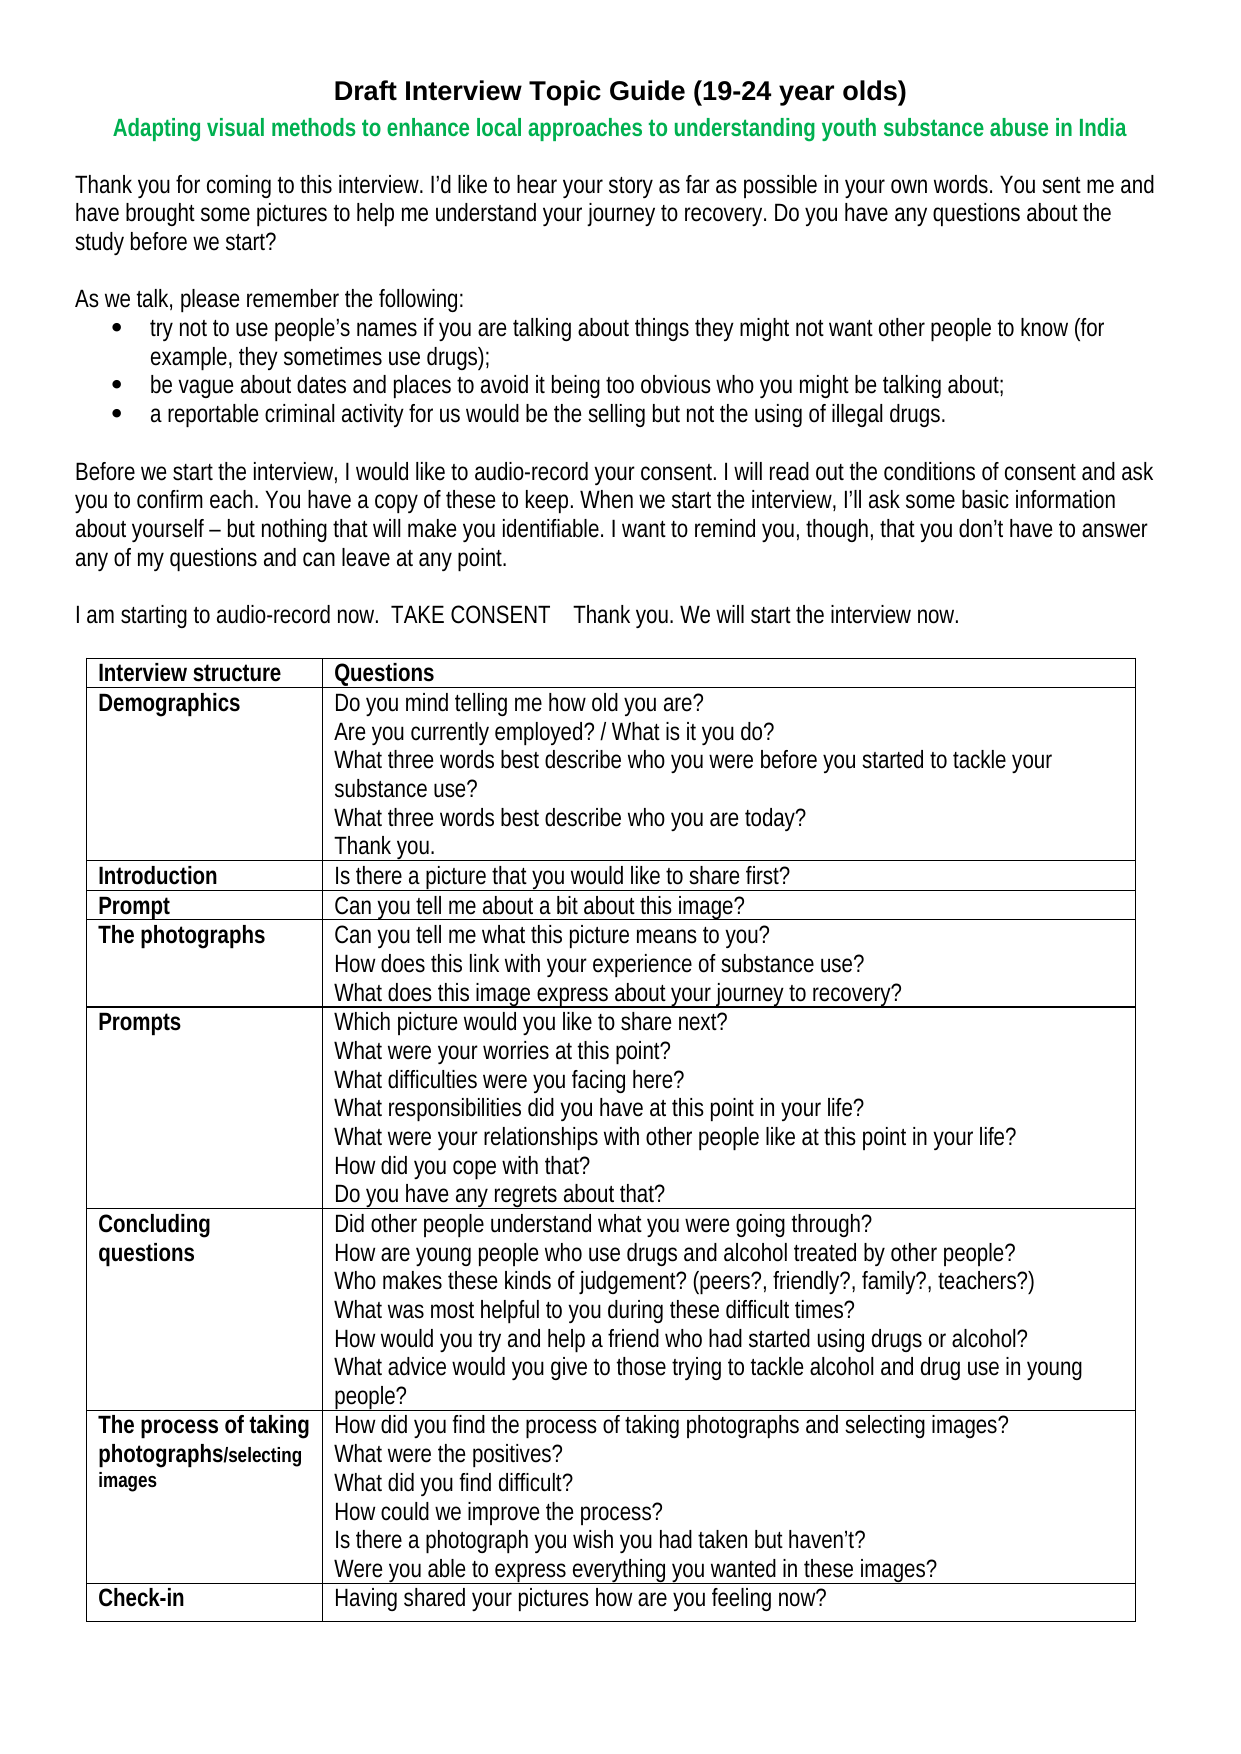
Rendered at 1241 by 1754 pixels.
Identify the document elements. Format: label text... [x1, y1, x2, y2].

table_header Questions [323, 659, 1135, 687]
table_cell Did other people understand what you were going through? How are young people who use drugs and alcohol treated by other people? Who makes these kinds of judgement? (peers?, friendly?, family?, teachers?) What was most helpful to you during these difficult times? How would you try and help a friend who had started using drugs or alcohol? What advice would you give to those trying to tackle alcohol and drug use in young people? [323, 1209, 1135, 1409]
table_cell Which picture would you like to share next? What were your worries at this point? What difficulties were you facing here? What responsibilities did you have at this point in your life? What were your relationships with other people like at this point in your life? How did you cope with that? Do you have any regrets about that? [323, 1008, 1135, 1208]
table_cell Is there a picture that you would like to share first? [323, 861, 1135, 890]
table_cell The process of taking photographs/selecting images [87, 1411, 322, 1582]
table_cell Prompts [87, 1008, 322, 1208]
table_cell Introduction [87, 861, 322, 890]
table_cell Can you tell me what this picture means to you? How does this link with your experience of substance use? What does this image express about your journey to recovery? [323, 920, 1135, 1006]
table_cell The photographs [87, 920, 322, 1006]
table_cell Concluding questions [87, 1209, 322, 1409]
list a reportable criminal activity for us would be the selling but not the using of illegal drugs. [112, 399, 1165, 428]
text I am starting to audio-record now. TAKE CONSENT Thank you. We will start the interview now. [75, 600, 1165, 629]
table_cell Do you mind telling me how old you are? Are you currently employed? / What is it you do? What three words best describe who you were before you started to tackle your substance use? What three words best describe who you are today? Thank you. [323, 688, 1135, 860]
text Thank you for coming to this interview. I’d like to hear your story as far as possible in your own words. You sent me and have brought some pictures to help me understand your journey to recovery. Do you have any questions about the study before we start? [75, 170, 1165, 256]
text Before we start the interview, I would like to audio-record your consent. I will read out the conditions of consent and ask you to confirm each. You have a copy of these to keep. When we start the interview, I’ll ask some basic information about yourself – but nothing that will make you identifiable. I want to remind you, though, that you don’t have to answer any of my questions and can leave at any point. [75, 457, 1165, 571]
table_cell Prompt [87, 891, 322, 919]
table_cell Demographics [87, 688, 322, 860]
list try not to use people’s names if you are talking about things they might not want other people to know (for example, they sometimes use drugs); [112, 313, 1165, 371]
subtitle Draft Interview Topic Guide (19-24 year olds) [75, 75, 1165, 106]
table_cell Having shared your pictures how are you feeling now? [323, 1584, 1135, 1621]
table_header Interview structure [87, 659, 322, 687]
table_cell Can you tell me about a bit about this image? [323, 891, 1135, 919]
text As we talk, please remember the following: [75, 284, 1165, 313]
table_cell How did you find the process of taking photographs and selecting images? What were the positives? What did you find difficult? How could we improve the process? Is there a photograph you wish you had taken but haven’t? Were you able to express everything you wanted in these images? [323, 1411, 1135, 1582]
table_cell Check-in [87, 1584, 322, 1621]
text Adapting visual methods to enhance local approaches to understanding youth substance abuse in India [75, 112, 1165, 141]
list be vague about dates and places to avoid it being too obvious who you might be talking about; [112, 371, 1165, 399]
